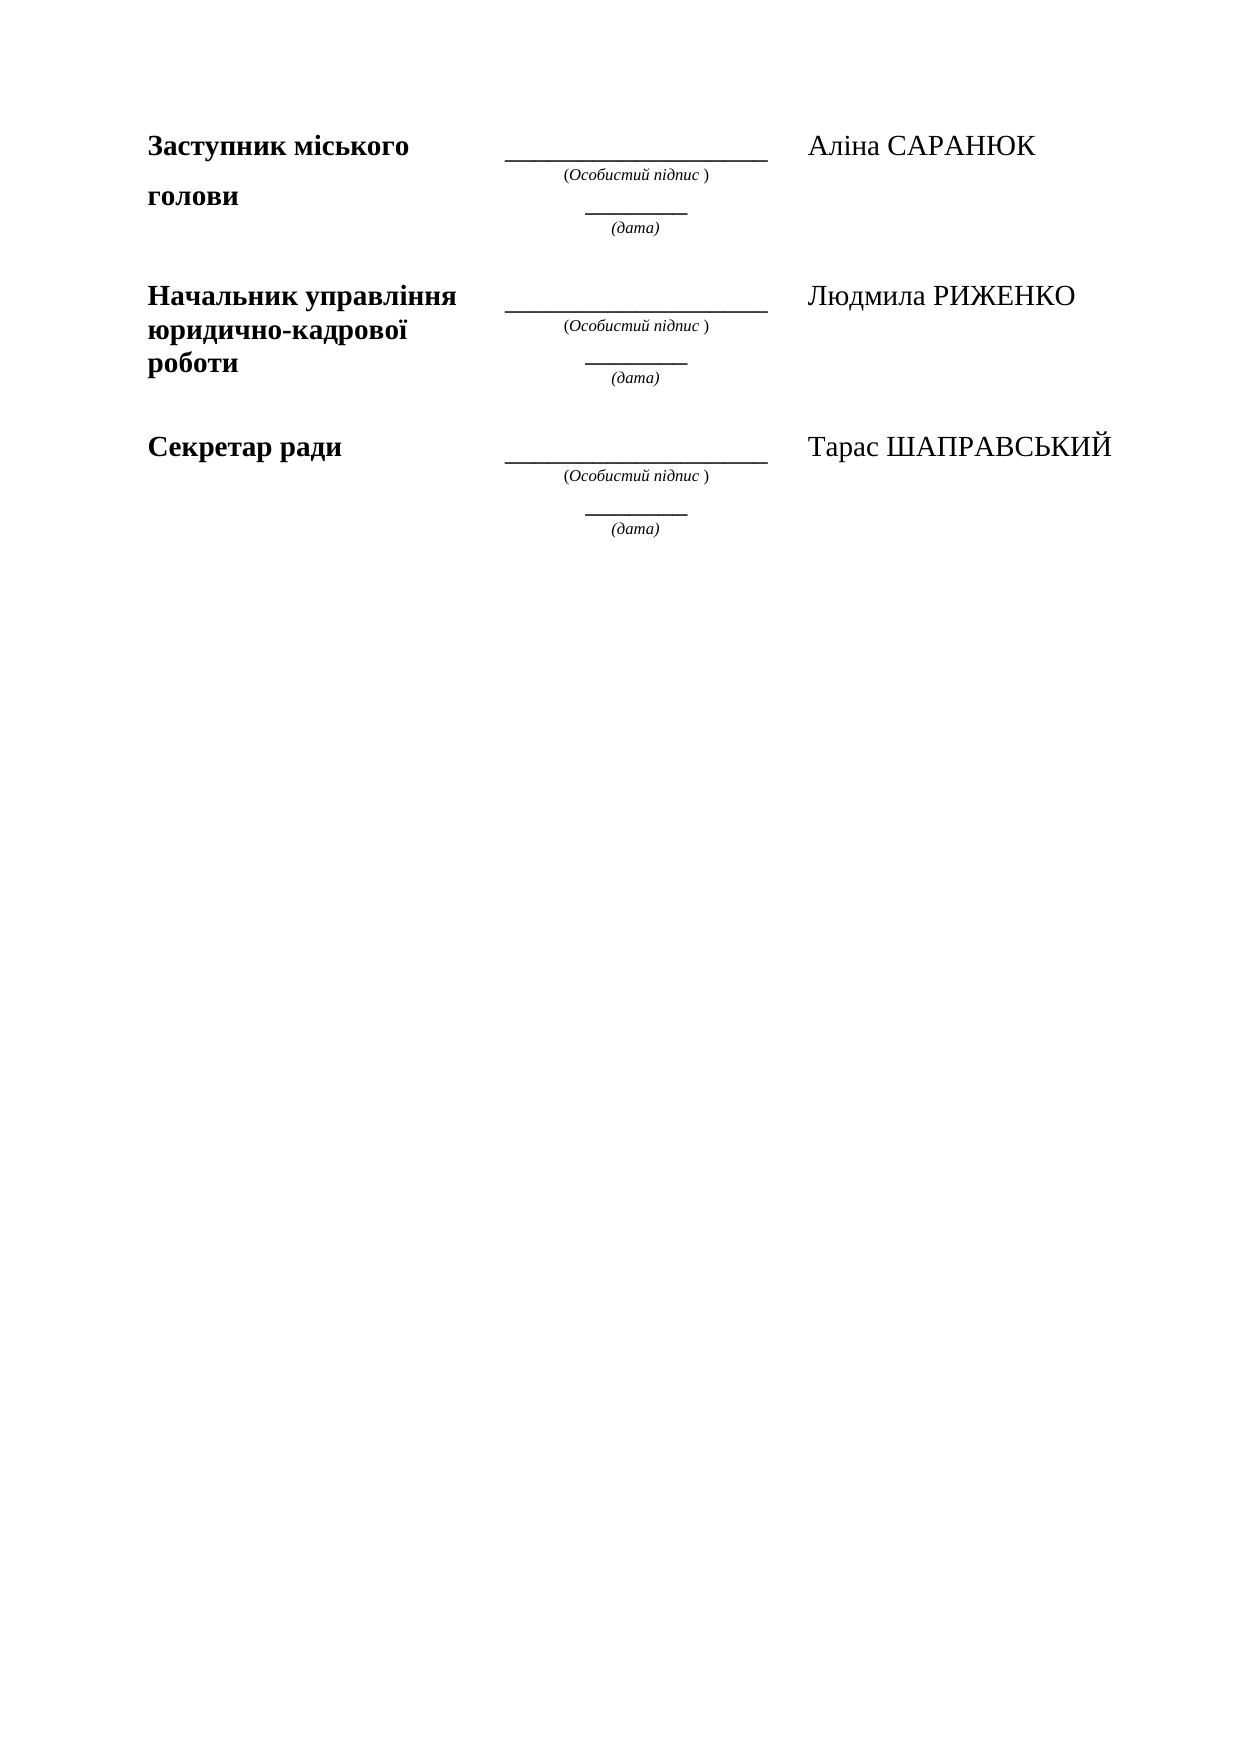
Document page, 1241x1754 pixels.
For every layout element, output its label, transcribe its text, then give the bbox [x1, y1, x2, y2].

table_cell __________________ (Особистий підпис ) _______ (дата) [476, 279, 796, 429]
table_cell Секретар ради [136, 429, 476, 580]
table_cell __________________ (Особистий підпис ) _______ (дата) [476, 429, 796, 580]
table_cell Начальник управління юридично-кадрової роботи [136, 279, 476, 429]
table_header Заступник міського голови [136, 128, 476, 278]
table_header __________________ (Особистий підпис ) _______ (дата) [476, 128, 796, 278]
table_cell Людмила РИЖЕНКО [796, 279, 1163, 429]
table_header Аліна САРАНЮК [796, 128, 1163, 278]
table_cell Тарас ШАПРАВСЬКИЙ [796, 429, 1163, 580]
